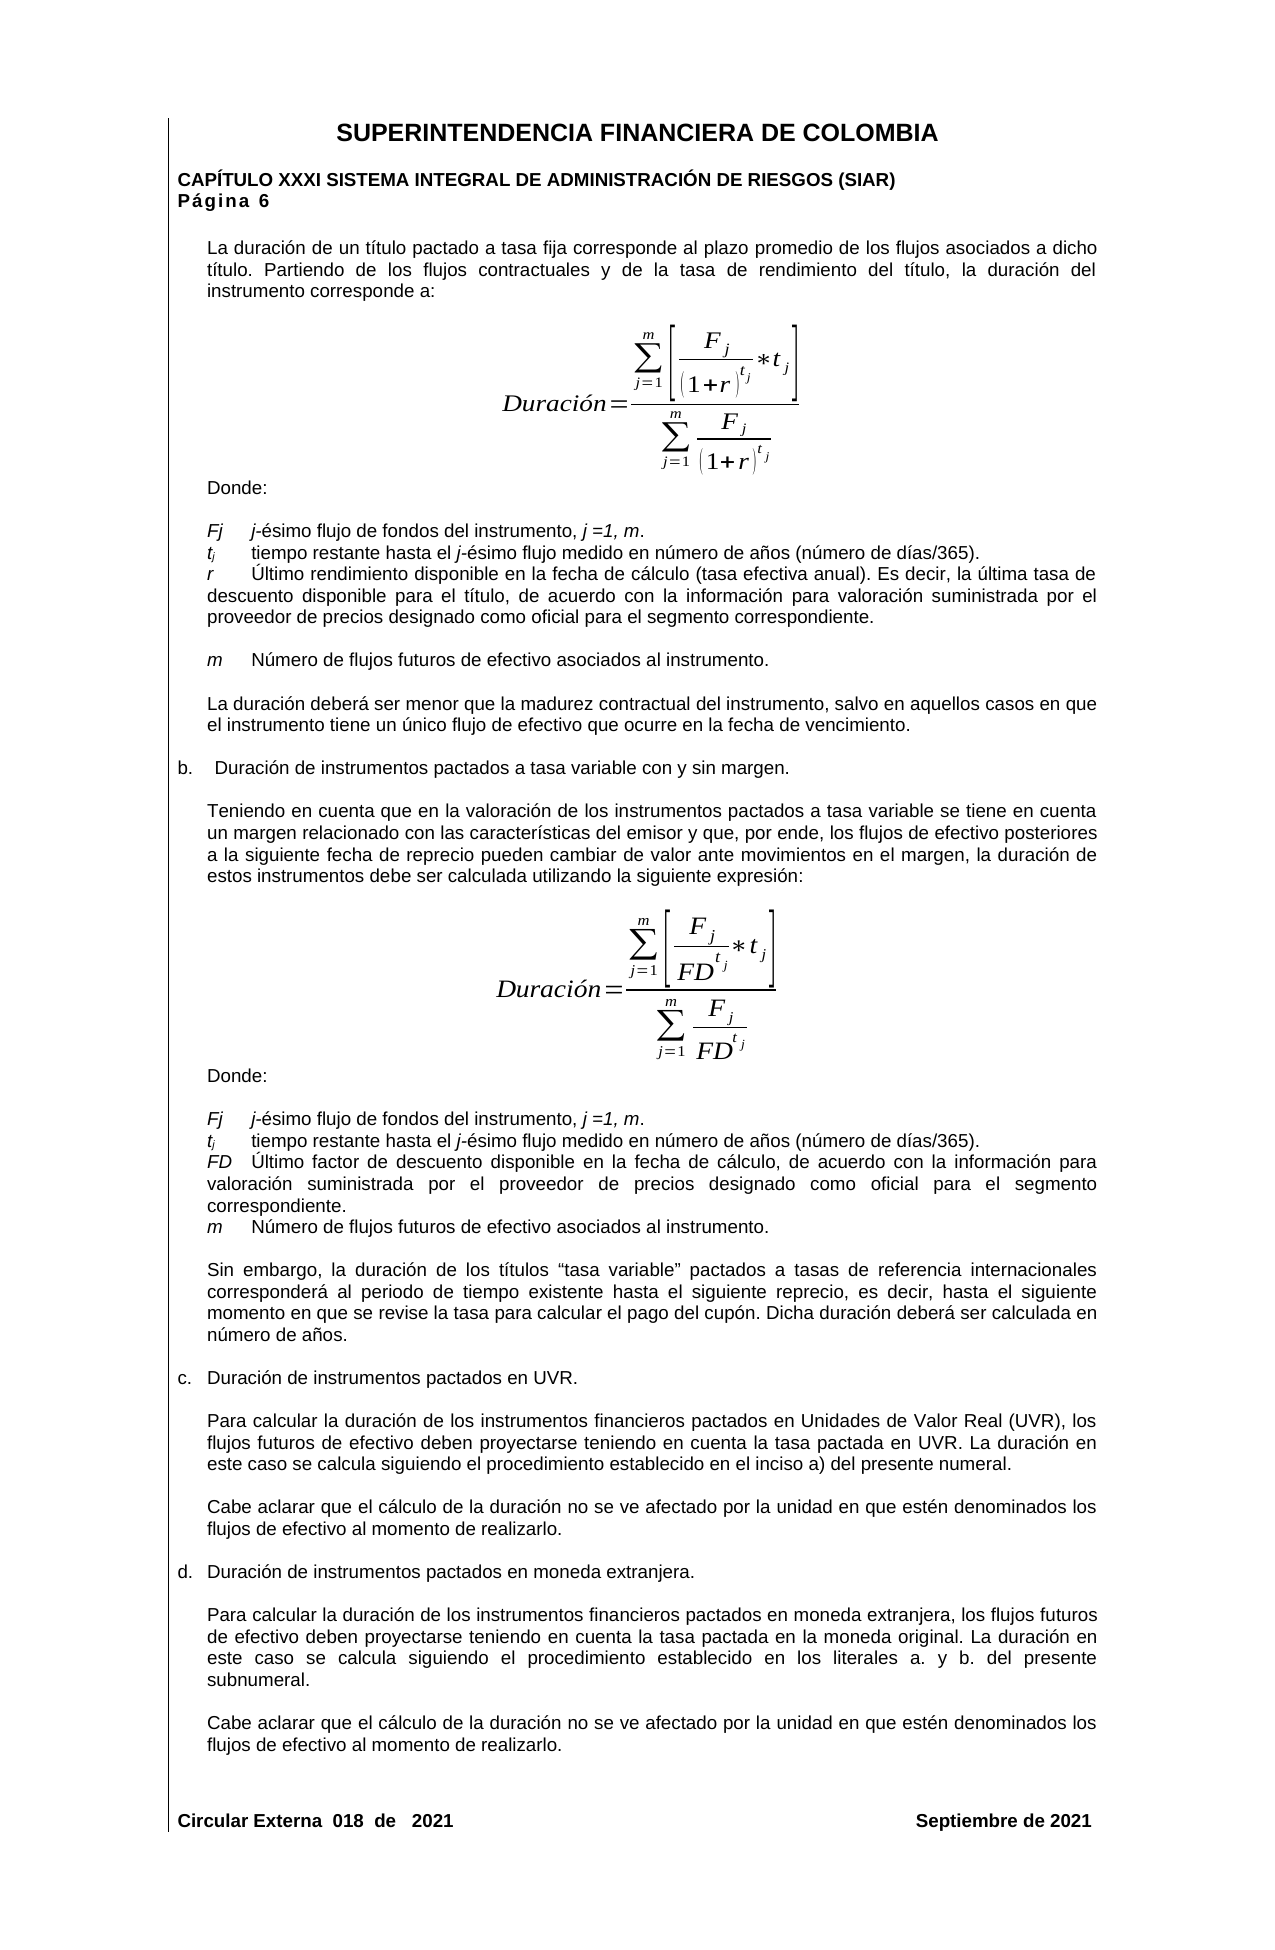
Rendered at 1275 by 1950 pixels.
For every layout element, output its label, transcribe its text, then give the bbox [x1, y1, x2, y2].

text Cabe aclarar que el cálculo de la duración no se ve afectado por la unidad en que estén denominados los flujos de efectivo al momento de realizarlo. [207, 1712, 1098, 1755]
text Teniendo en cuenta que en la valoración de los instrumentos pactados a tasa variable se tiene en cuenta un margen relacionado con las características del emisor y que, por ende, los flujos de efectivo posteriores a la siguiente fecha de reprecio pueden cambiar de valor ante movimientos en el margen, la duración de estos instrumentos debe ser calculada utilizando la siguiente expresión: [207, 800, 1098, 886]
text tj tiempo restante hasta el j-ésimo flujo medido en número de años (número de días/365). [207, 1130, 1098, 1151]
text Cabe aclarar que el cálculo de la duración no se ve afectado por la unidad en que estén denominados los flujos de efectivo al momento de realizarlo. [207, 1496, 1098, 1539]
text Donde: [207, 1065, 1098, 1087]
text m Número de flujos futuros de efectivo asociados al instrumento. [207, 1216, 1098, 1237]
list Duración de instrumentos pactados en moneda extranjera. [177, 1561, 1098, 1582]
text m Número de flujos futuros de efectivo asociados al instrumento. [207, 649, 1098, 671]
text Donde: [207, 477, 1098, 498]
text Para calcular la duración de los instrumentos financieros pactados en moneda extranjera, los flujos futuros de efectivo deben proyectarse teniendo en cuenta la tasa pactada en la moneda original. La duración en este caso se calcula siguiendo el procedimiento establecido en los literales a. y b. del presente subnumeral. [207, 1604, 1098, 1690]
list Duración de instrumentos pactados en UVR. [177, 1367, 1098, 1388]
text La duración de un título pactado a tasa fija corresponde al plazo promedio de los flujos asociados a dicho título. Partiendo de los flujos contractuales y de la tasa de rendimiento del título, la duración del instrumento corresponde a: [207, 237, 1098, 302]
text Para calcular la duración de los instrumentos financieros pactados en Unidades de Valor Real (UVR), los flujos futuros de efectivo deben proyectarse teniendo en cuenta la tasa pactada en UVR. La duración en este caso se calcula siguiendo el procedimiento establecido en el inciso a) del presente numeral. [207, 1410, 1098, 1475]
text Fj j-ésimo flujo de fondos del instrumento, j =1, m. [207, 1108, 1098, 1130]
text tj tiempo restante hasta el j-ésimo flujo medido en número de años (número de días/365). [207, 541, 1098, 563]
text Sin embargo, la duración de los títulos “tasa variable” pactados a tasas de referencia internacionales corresponderá al periodo de tiempo existente hasta el siguiente reprecio, es decir, hasta el siguiente momento en que se revise la tasa para calcular el pago del cupón. Dicha duración deberá ser calculada en número de años. [207, 1259, 1098, 1345]
text Fj j-ésimo flujo de fondos del instrumento, j =1, m. [207, 520, 1098, 541]
text La duración deberá ser menor que la madurez contractual del instrumento, salvo en aquellos casos en que el instrumento tiene un único flujo de efectivo que ocurre en la fecha de vencimiento. [207, 692, 1098, 736]
text FD Último factor de descuento disponible en la fecha de cálculo, de acuerdo con la información para valoración suministrada por el proveedor de precios designado como oficial para el segmento correspondiente. [207, 1151, 1098, 1216]
list Duración de instrumentos pactados a tasa variable con y sin margen. [177, 757, 1098, 779]
